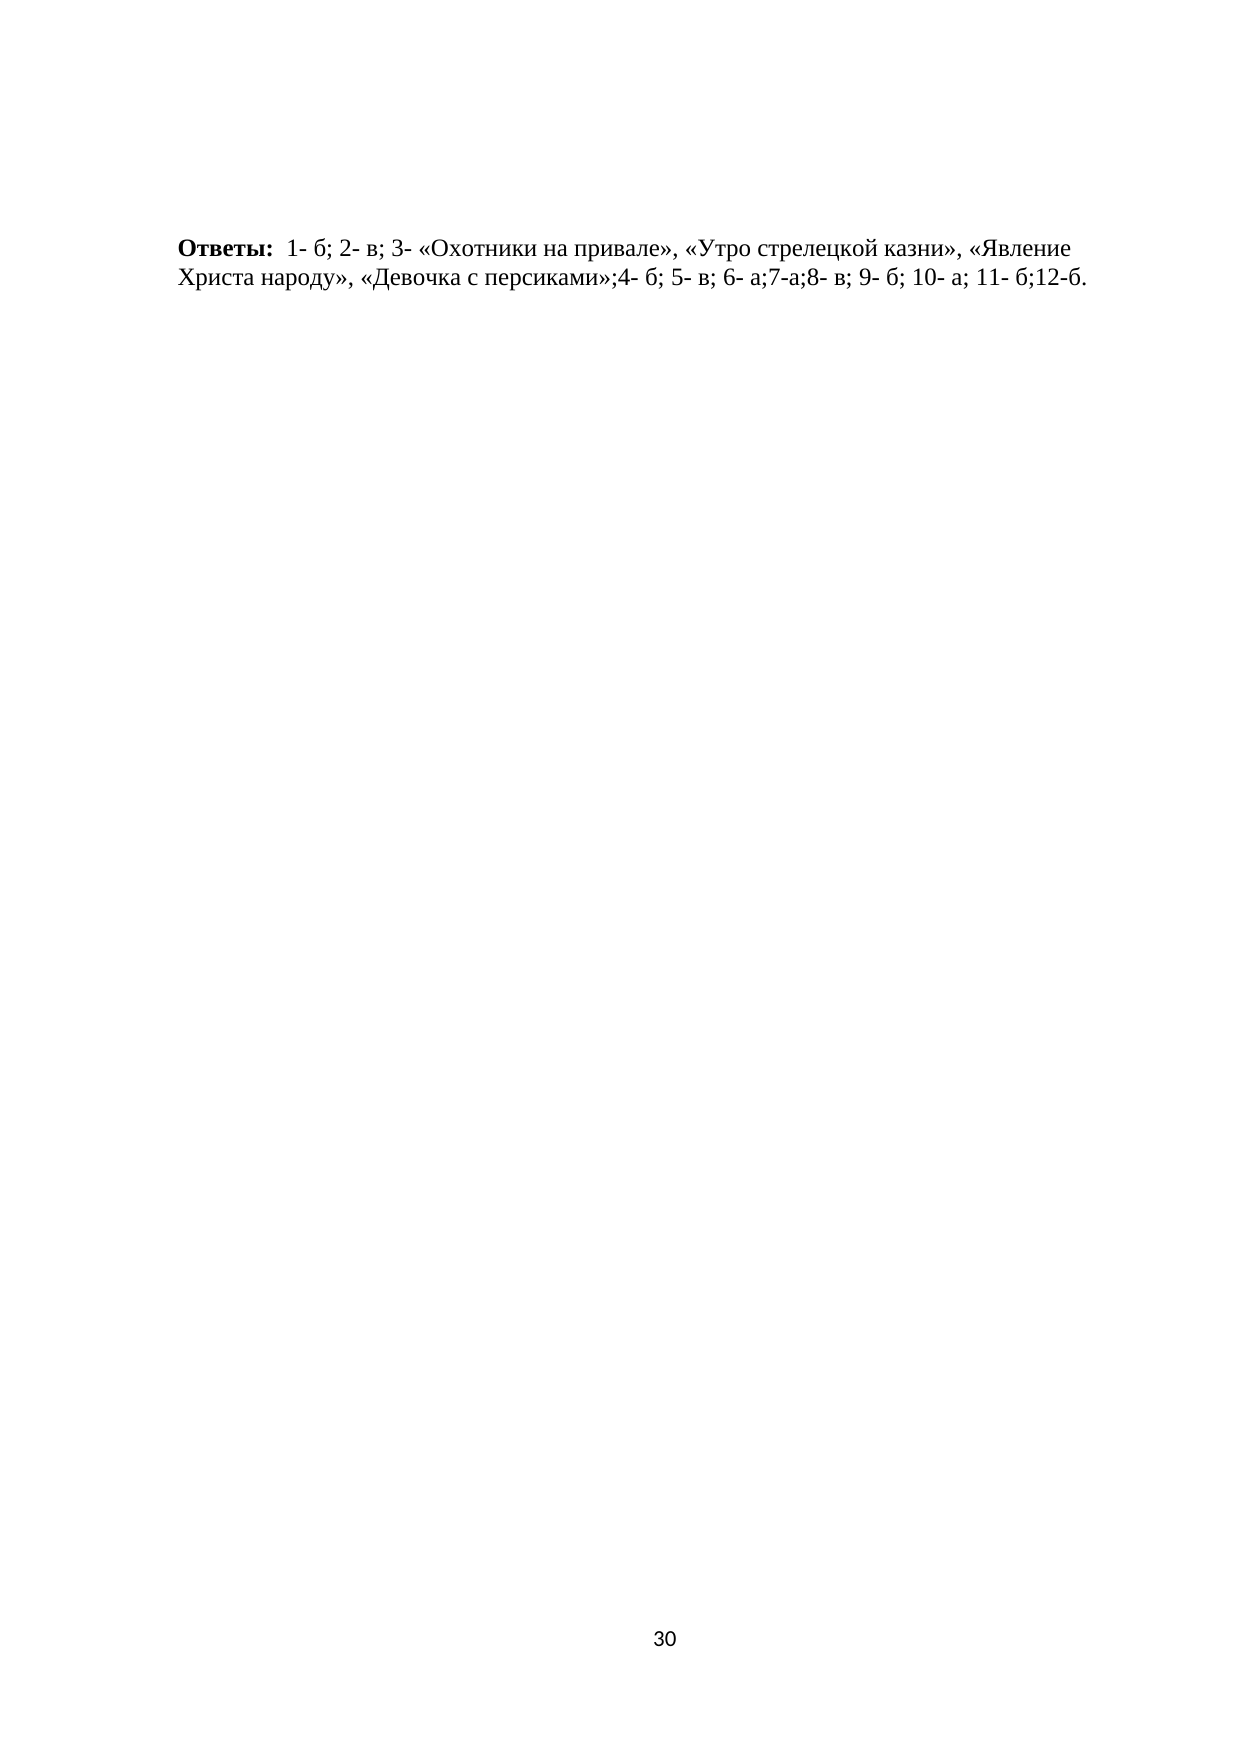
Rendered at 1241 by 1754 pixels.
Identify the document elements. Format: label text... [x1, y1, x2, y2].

text Ответы: 1- б; 2- в; 3- «Охотники на привале», «Утро стрелецкой казни», «Явление Христа народу», «Девочка с персиками»;4- б; 5- в; 6- а;7-а;8- в; 9- б; 10- а; 11- б;12-б. [177, 233, 1152, 291]
